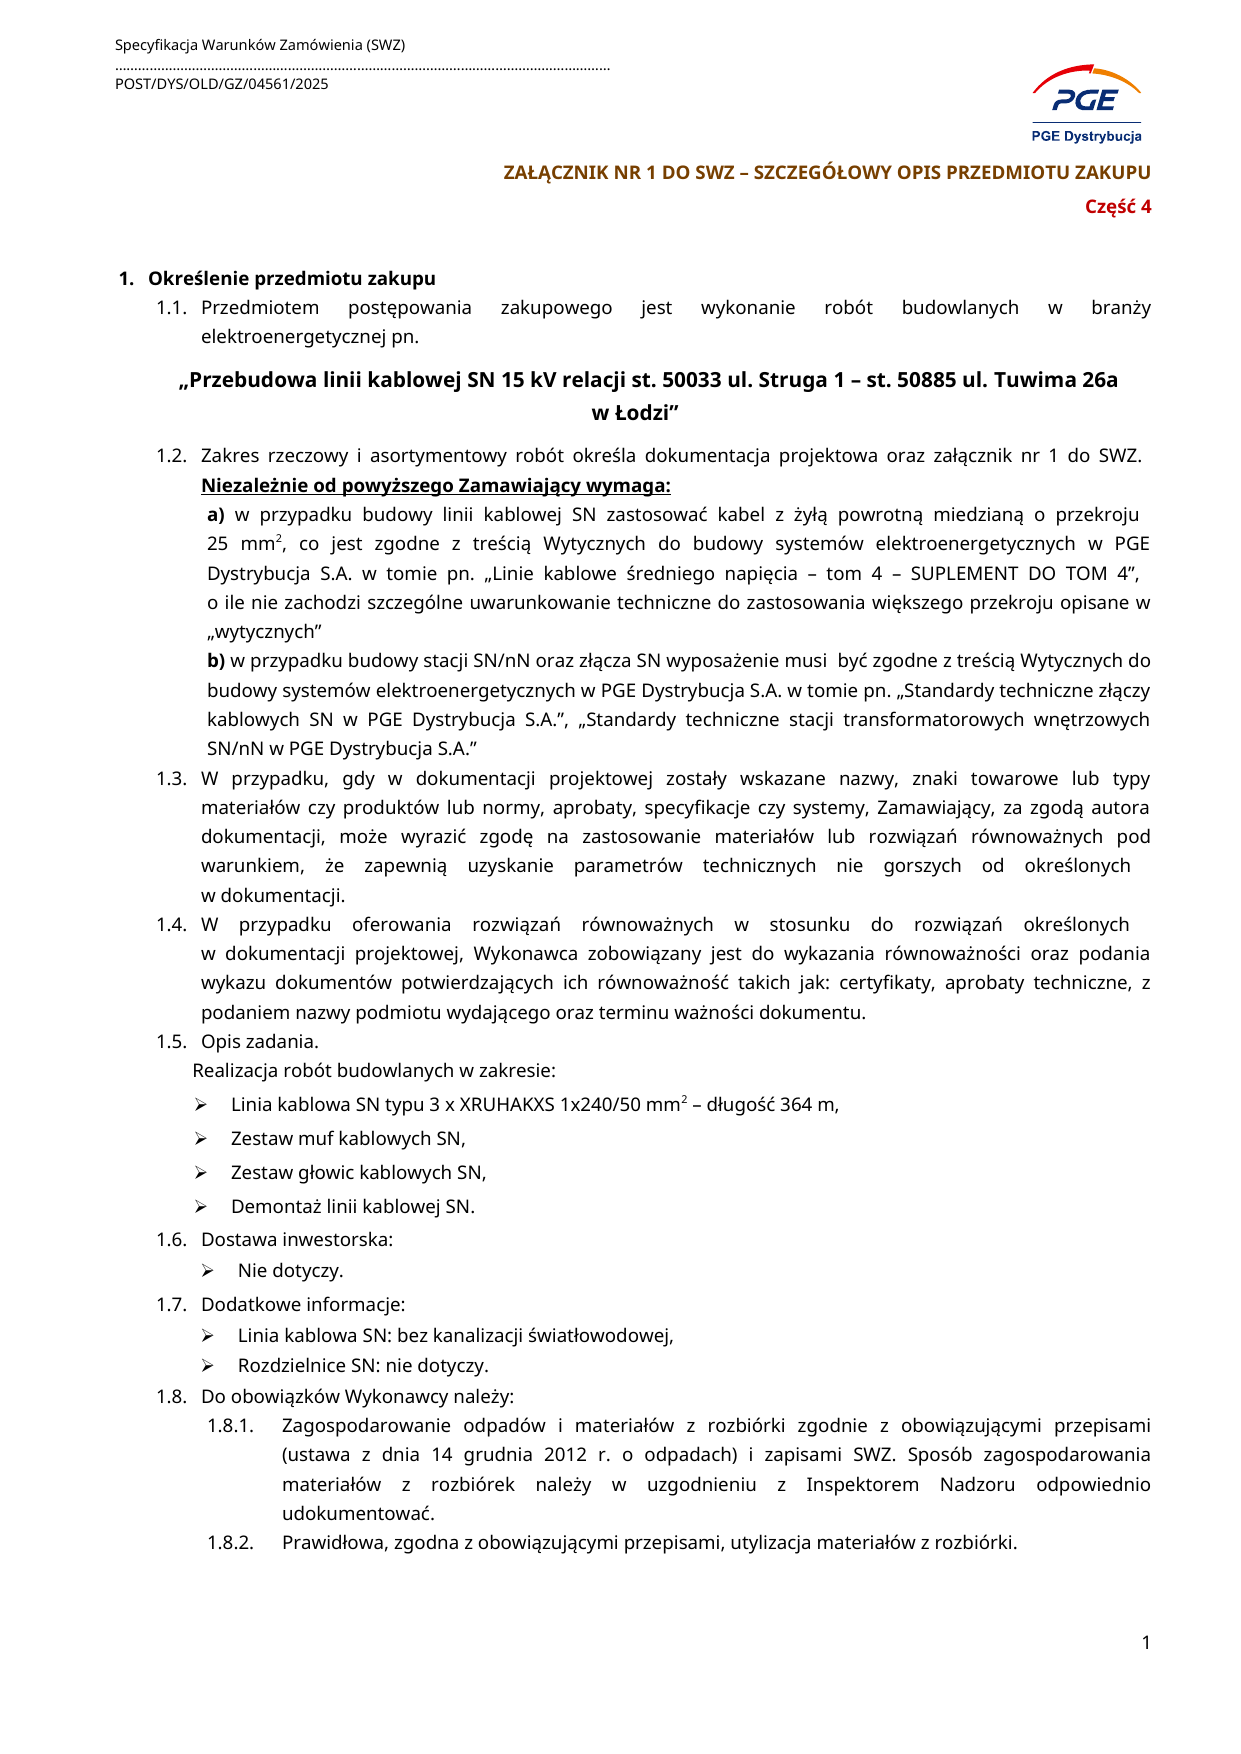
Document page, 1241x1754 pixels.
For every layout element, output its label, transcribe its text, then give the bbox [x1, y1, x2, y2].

list Dodatkowe informacje: [156, 1291, 1152, 1317]
list W przypadku, gdy w dokumentacji projektowej zostały wskazane nazwy, znaki towarowe lub typy materiałów czy produktów lub normy, aprobaty, specyfikacje czy systemy, Zamawiający, za zgodą autora dokumentacji, może wyrazić zgodę na zastosowanie materiałów lub rozwiązań równoważnych pod warunkiem, że zapewnią uzyskanie parametrów technicznych nie gorszych od określonych w dokumentacji. [156, 765, 1152, 907]
text Część 4 [118, 193, 1152, 218]
list a) w przypadku budowy linii kablowej SN zastosować kabel z żyłą powrotną miedzianą o przekroju 25 mm2, co jest zgodne z treścią Wytycznych do budowy systemów elektroenergetycznych w PGE Dystrybucja S.A. w tomie pn. „Linie kablowe średniego napięcia – tom 4 – SUPLEMENT DO TOM 4”, o ile nie zachodzi szczególne uwarunkowanie techniczne do zastosowania większego przekroju opisane w „wytycznych” [207, 501, 1152, 644]
list Demontaż linii kablowej SN. [193, 1193, 1152, 1218]
list b) w przypadku budowy stacji SN/nN oraz złącza SN wyposażenie musi być zgodne z treścią Wytycznych do budowy systemów elektroenergetycznych w PGE Dystrybucja S.A. w tomie pn. „Standardy techniczne złączy kablowych SN w PGE Dystrybucja S.A.”, „Standardy techniczne stacji transformatorowych wnętrzowych SN/nN w PGE Dystrybucja S.A.” [207, 648, 1152, 761]
list Zestaw muf kablowych SN, [193, 1125, 1152, 1151]
text ZAŁĄCZNIK NR 1 DO SWZ – SZCZEGÓŁOWY OPIS PRZEDMIOTU ZAKUPU [118, 159, 1152, 184]
list Do obowiązków Wykonawcy należy: [156, 1383, 1152, 1409]
list Zestaw głowic kablowych SN, [193, 1159, 1152, 1184]
list Linia kablowa SN typu 3 x XRUHAKXS 1x240/50 mm2 – długość 364 m, [193, 1091, 1152, 1117]
list W przypadku oferowania rozwiązań równoważnych w stosunku do rozwiązań określonych w dokumentacji projektowej, Wykonawca zobowiązany jest do wykazania równoważności oraz podania wykazu dokumentów potwierdzających ich równoważność takich jak: certyfikaty, aprobaty techniczne, z podaniem nazwy podmiotu wydającego oraz terminu ważności dokumentu. [156, 911, 1152, 1024]
list Zakres rzeczowy i asortymentowy robót określa dokumentacja projektowa oraz załącznik nr 1 do SWZ. Niezależnie od powyższego Zamawiający wymaga: [156, 443, 1152, 498]
list Rozdzielnice SN: nie dotyczy. [200, 1352, 1152, 1378]
list Prawidłowa, zgodna z obowiązującymi przepisami, utylizacja materiałów z rozbiórki. [207, 1529, 1152, 1555]
list Zagospodarowanie odpadów i materiałów z rozbiórki zgodnie z obowiązującymi przepisami (ustawa z dnia 14 grudnia 2012 r. o odpadach) i zapisami SWZ. Sposób zagospodarowania materiałów z rozbiórek należy w uzgodnieniu z Inspektorem Nadzoru odpowiednio udokumentować. [207, 1412, 1152, 1526]
list Przedmiotem postępowania zakupowego jest wykonanie robót budowlanych w branży elektroenergetycznej pn. [156, 294, 1152, 349]
list Nie dotyczy. [200, 1257, 1152, 1283]
list Określenie przedmiotu zakupu [118, 265, 1152, 290]
list Realizacja robót budowlanych w zakresie: [163, 1057, 1152, 1083]
list Dostawa inwestorska: [156, 1227, 1152, 1252]
list Linia kablowa SN: bez kanalizacji światłowodowej, [200, 1322, 1152, 1347]
list Opis zadania. [156, 1028, 1152, 1054]
text „Przebudowa linii kablowej SN 15 kV relacji st. 50033 ul. Struga 1 – st. 50885 ul. Tuwima 26a w Łodzi” [118, 365, 1152, 426]
